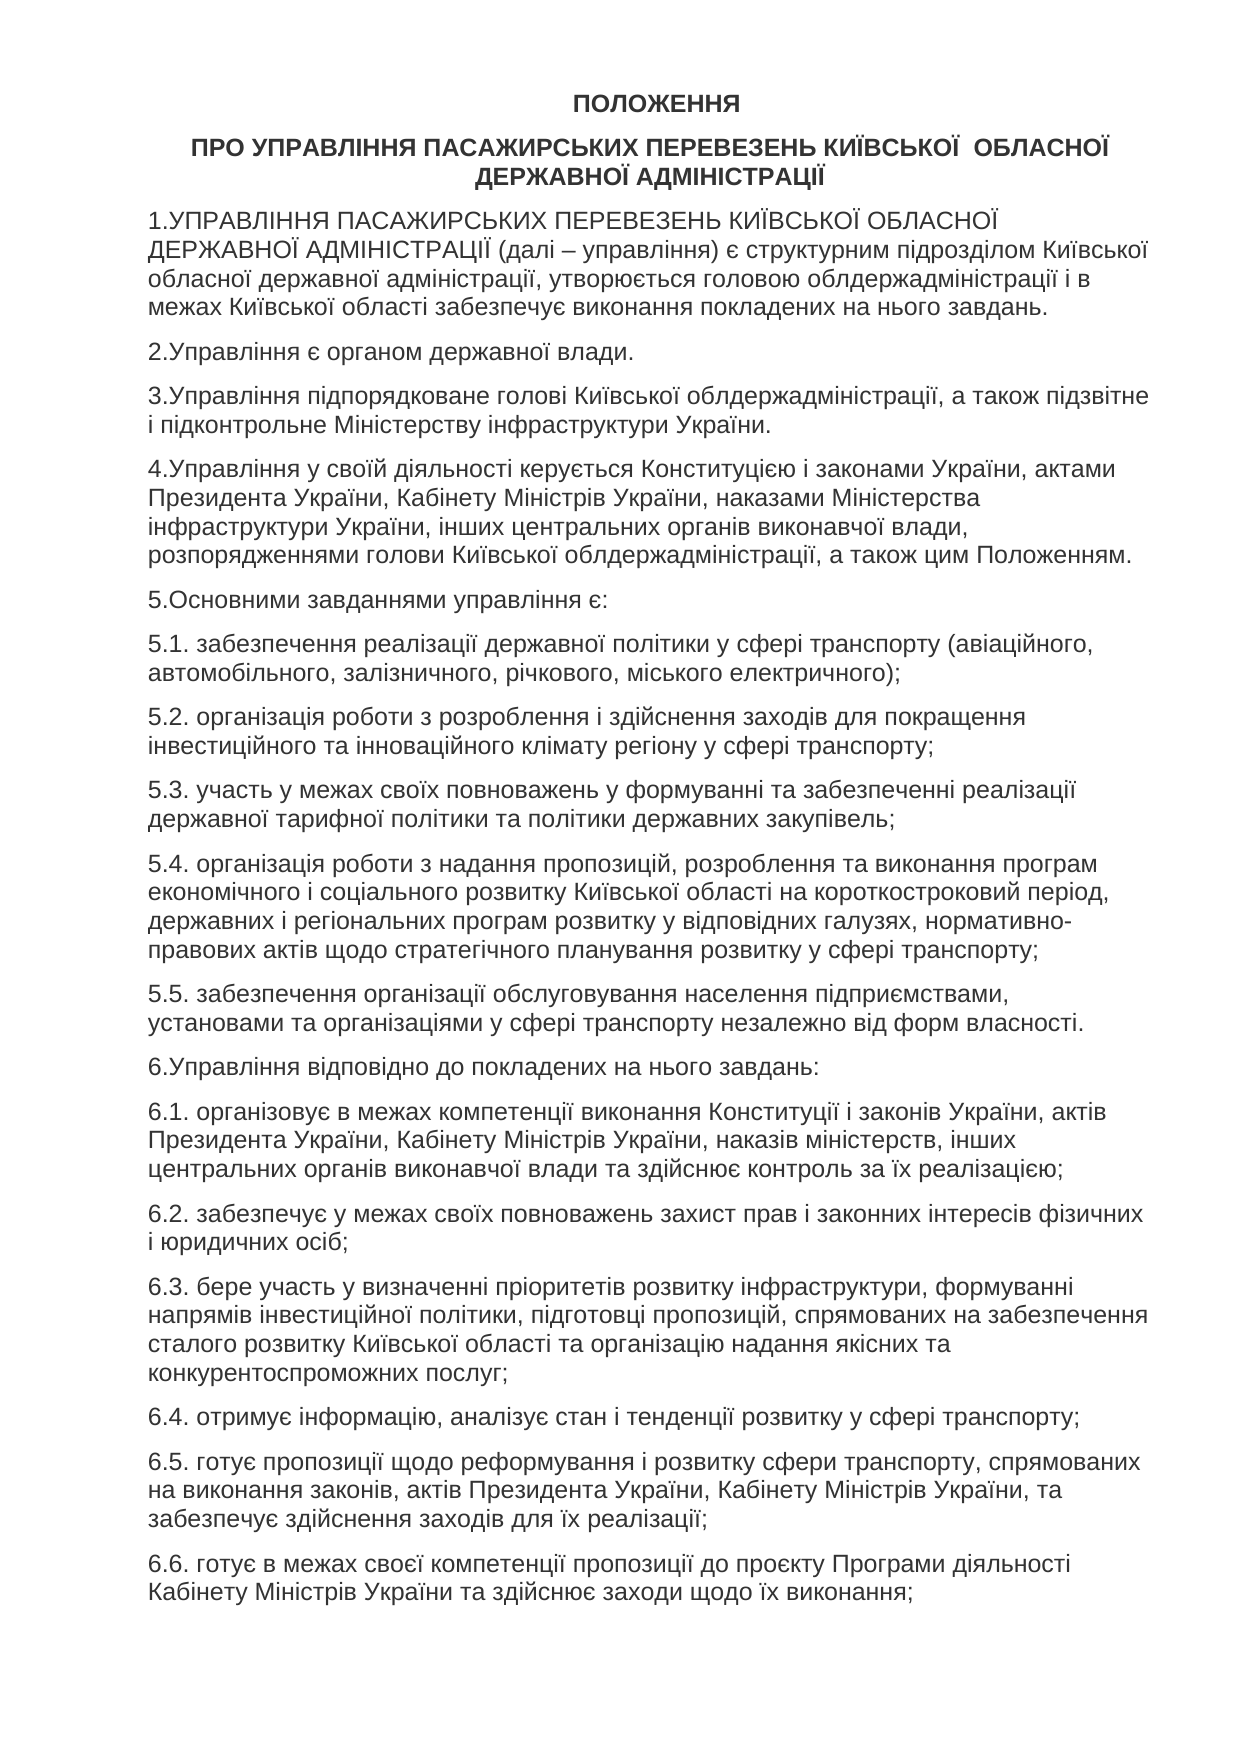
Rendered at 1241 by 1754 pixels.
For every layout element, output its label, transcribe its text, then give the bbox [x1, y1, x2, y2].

text 5.5. забезпечення організації обслуговування населення підприємствами, установами та організаціями у сфері транспорту незалежно від форм власності. [148, 979, 1152, 1037]
text 1.УПРАВЛІННЯ ПАСАЖИРСЬКИХ ПЕРЕВЕЗЕНЬ КИЇВСЬКОЇ ОБЛАСНОЇ ДЕРЖАВНОЇ АДМІНІСТРАЦІЇ (далі – управління) є структурним підрозділом Київської обласної державної адміністрації, утворюється головою облдержадміністрації і в межах Київської області забезпечує виконання покладених на нього завдань. [148, 206, 1152, 321]
text 5.1. забезпечення реалізації державної політики у сфері транспорту (авіаційного, автомобільного, залізничного, річкового, міського електричного); [148, 629, 1152, 687]
text 3.Управління підпорядковане голові Київської облдержадміністрації, а також підзвітне і підконтрольне Міністерству інфраструктури України. [148, 381, 1152, 438]
text 6.6. готує в межах своєї компетенції пропозиції до проєкту Програми діяльності Кабінету Міністрів України та здійснює заходи щодо їх виконання; [148, 1548, 1152, 1606]
text 5.4. організація роботи з надання пропозицій, розроблення та виконання програм економічного і соціального розвитку Київської області на короткостроковий період, державних і регіональних програм розвитку у відповідних галузях, нормативно-правових актів щодо стратегічного планування розвитку у сфері транспорту; [148, 848, 1152, 963]
text 5.3. участь у межах своїх повноважень у формуванні та забезпеченні реалізації державної тарифної політики та політики державних закупівель; [148, 775, 1152, 833]
text 5.Основними завданнями управління є: [148, 585, 1152, 613]
text 6.4. отримує інформацію, аналізує стан і тенденції розвитку у сфері транспорту; [148, 1402, 1152, 1431]
text 5.2. організація роботи з розроблення і здійснення заходів для покращення інвестиційного та інноваційного клімату регіону у сфері транспорту; [148, 702, 1152, 760]
text 6.Управління відповідно до покладених на нього завдань: [148, 1052, 1152, 1081]
text 6.2. забезпечує у межах своїх повноважень захист прав і законних інтересів фізичних і юридичних осіб; [148, 1198, 1152, 1256]
text 6.5. готує пропозиції щодо реформування і розвитку сфери транспорту, спрямованих на виконання законів, актів Президента України, Кабінету Міністрів України, та забезпечує здійснення заходів для їх реалізації; [148, 1447, 1152, 1533]
text 4.Управління у своїй діяльності керується Конституцією і законами України, актами Президента України, Кабінету Міністрів України, наказами Міністерства інфраструктури України, інших центральних органів виконавчої влади, розпорядженнями голови Київської облдержадміністрації, а також цим Положенням. [148, 454, 1152, 569]
text 6.3. бере участь у визначенні пріоритетів розвитку інфраструктури, формуванні напрямів інвестиційної політики, підготовці пропозицій, спрямованих на забезпечення сталого розвитку Київської області та організацію надання якісних та конкурентоспроможних послуг; [148, 1272, 1152, 1387]
text 2.Управління є органом державної влади. [148, 337, 1152, 365]
text ПРО УПРАВЛІННЯ ПАСАЖИРСЬКИХ ПЕРЕВЕЗЕНЬ КИЇВСЬКОЇ ОБЛАСНОЇ ДЕРЖАВНОЇ АДМІНІСТРАЦІЇ [148, 133, 1152, 190]
text 6.1. організовує в межах компетенції виконання Конституції і законів України, актів Президента України, Кабінету Міністрів України, наказів міністерств, інших центральних органів виконавчої влади та здійснює контроль за їх реалізацією; [148, 1097, 1152, 1183]
text ПОЛОЖЕННЯ [148, 88, 1152, 117]
